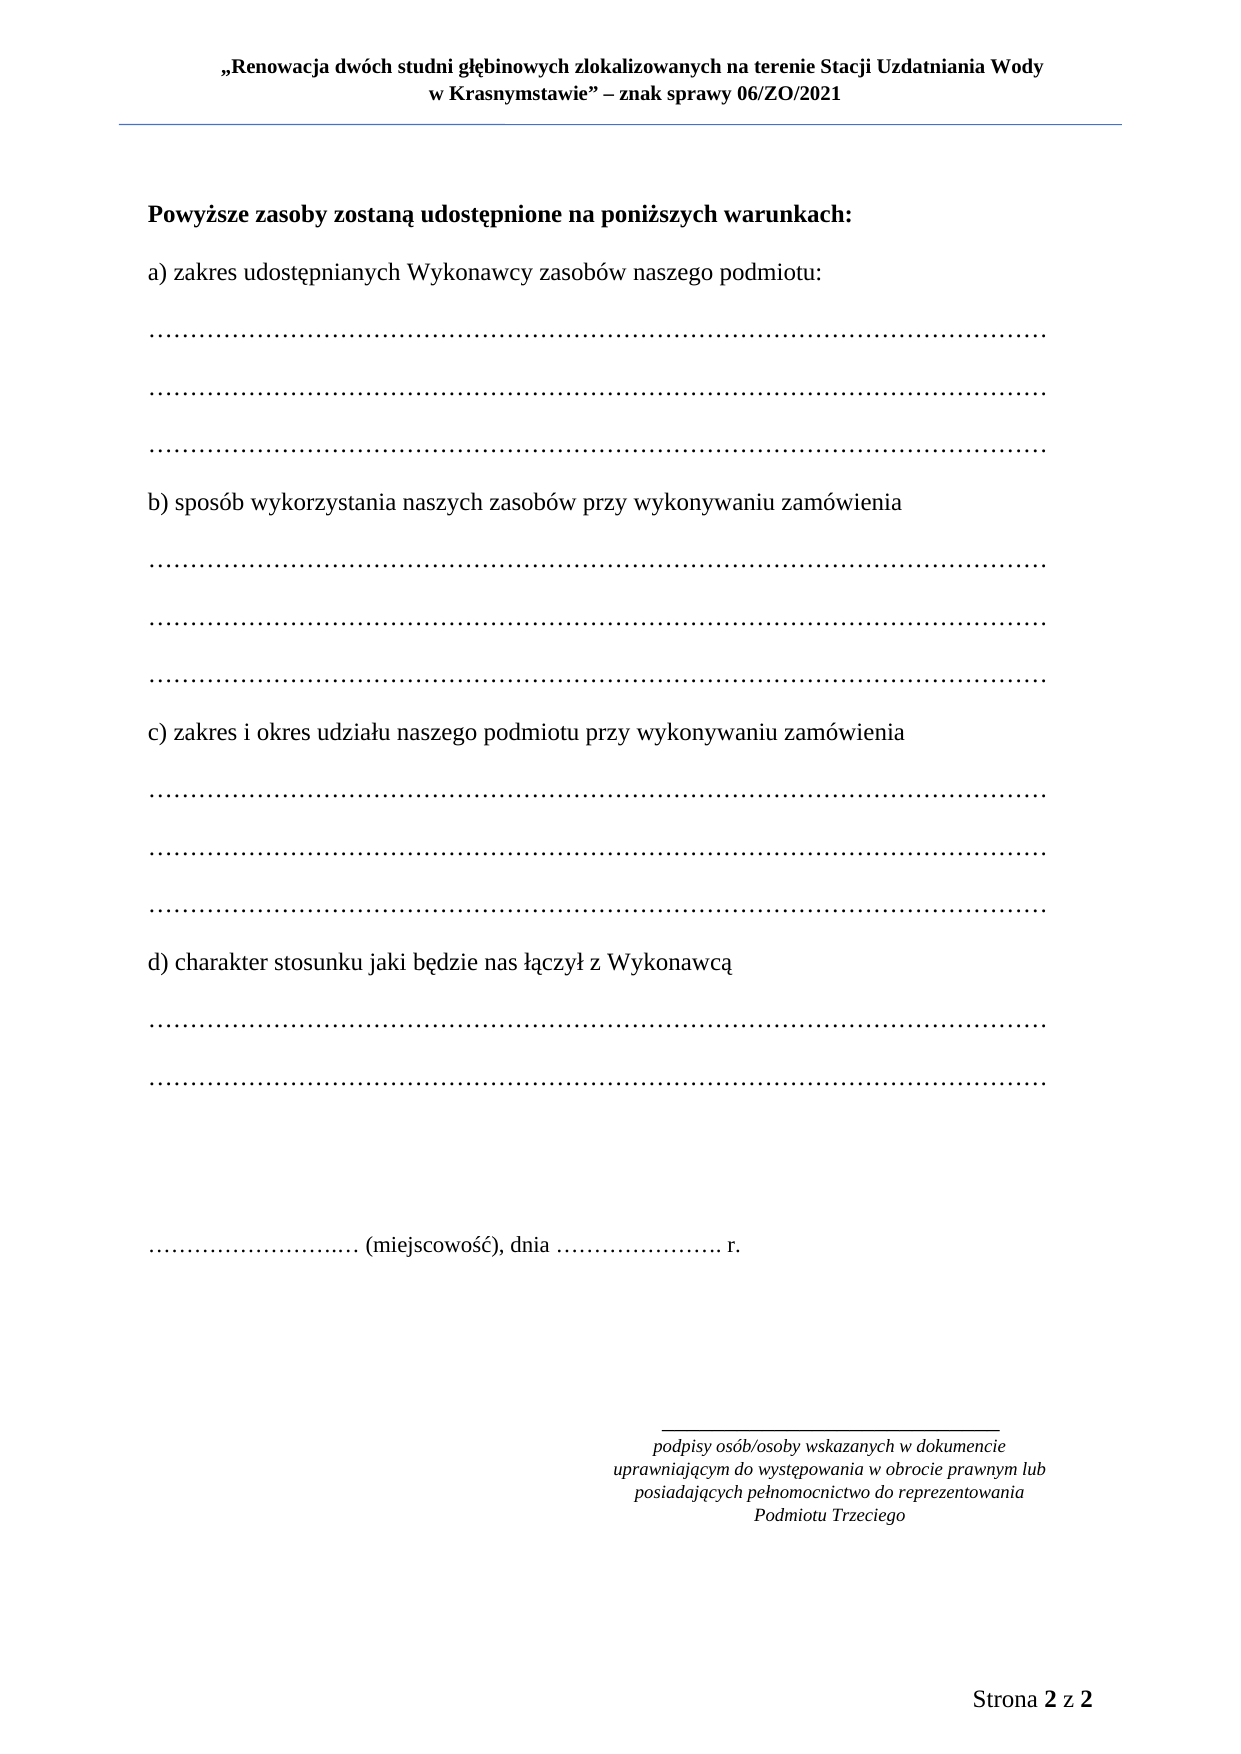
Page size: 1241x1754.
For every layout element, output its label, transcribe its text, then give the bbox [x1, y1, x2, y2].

text …………………….… (miejscowość), dnia …………………. r. [148, 1231, 1122, 1258]
text ……………………………………………………………………………………………… [148, 659, 1063, 688]
text d) charakter stosunku jaki będzie nas łączył z Wykonawcą [148, 947, 1063, 976]
text ……………………………………………………………………………………………………………………………………………………………………………………………… [148, 314, 1063, 401]
text a) zakres udostępnianych Wykonawcy zasobów naszego podmiotu: [148, 257, 1063, 286]
text ……………………………………………………………………………………………… [148, 429, 1063, 458]
text ……………………………………………………………………………………………… [148, 1062, 1063, 1091]
text ___________________________ [598, 1405, 1063, 1433]
text b) sposób wykorzystania naszych zasobów przy wykonywaniu zamówienia [148, 487, 1063, 516]
text Powyższe zasoby zostaną udostępnione na poniższych warunkach: [148, 199, 1063, 228]
text ……………………………………………………………………………………………… [148, 1004, 1063, 1033]
text c) zakres i okres udziału naszego podmiotu przy wykonywaniu zamówienia [148, 717, 1063, 746]
text ……………………………………………………………………………………………………………………………………………………………………………………………… [148, 774, 1063, 861]
text ……………………………………………………………………………………………… [148, 889, 1063, 918]
text ……………………………………………………………………………………………………………………………………………………………………………………………… [148, 544, 1063, 631]
text podpisy osób/osoby wskazanych w dokumencie uprawniającym do występowania w obrocie prawnym lub posiadających pełnomocnictwo do reprezentowania Podmiotu Trzeciego [598, 1435, 1063, 1525]
